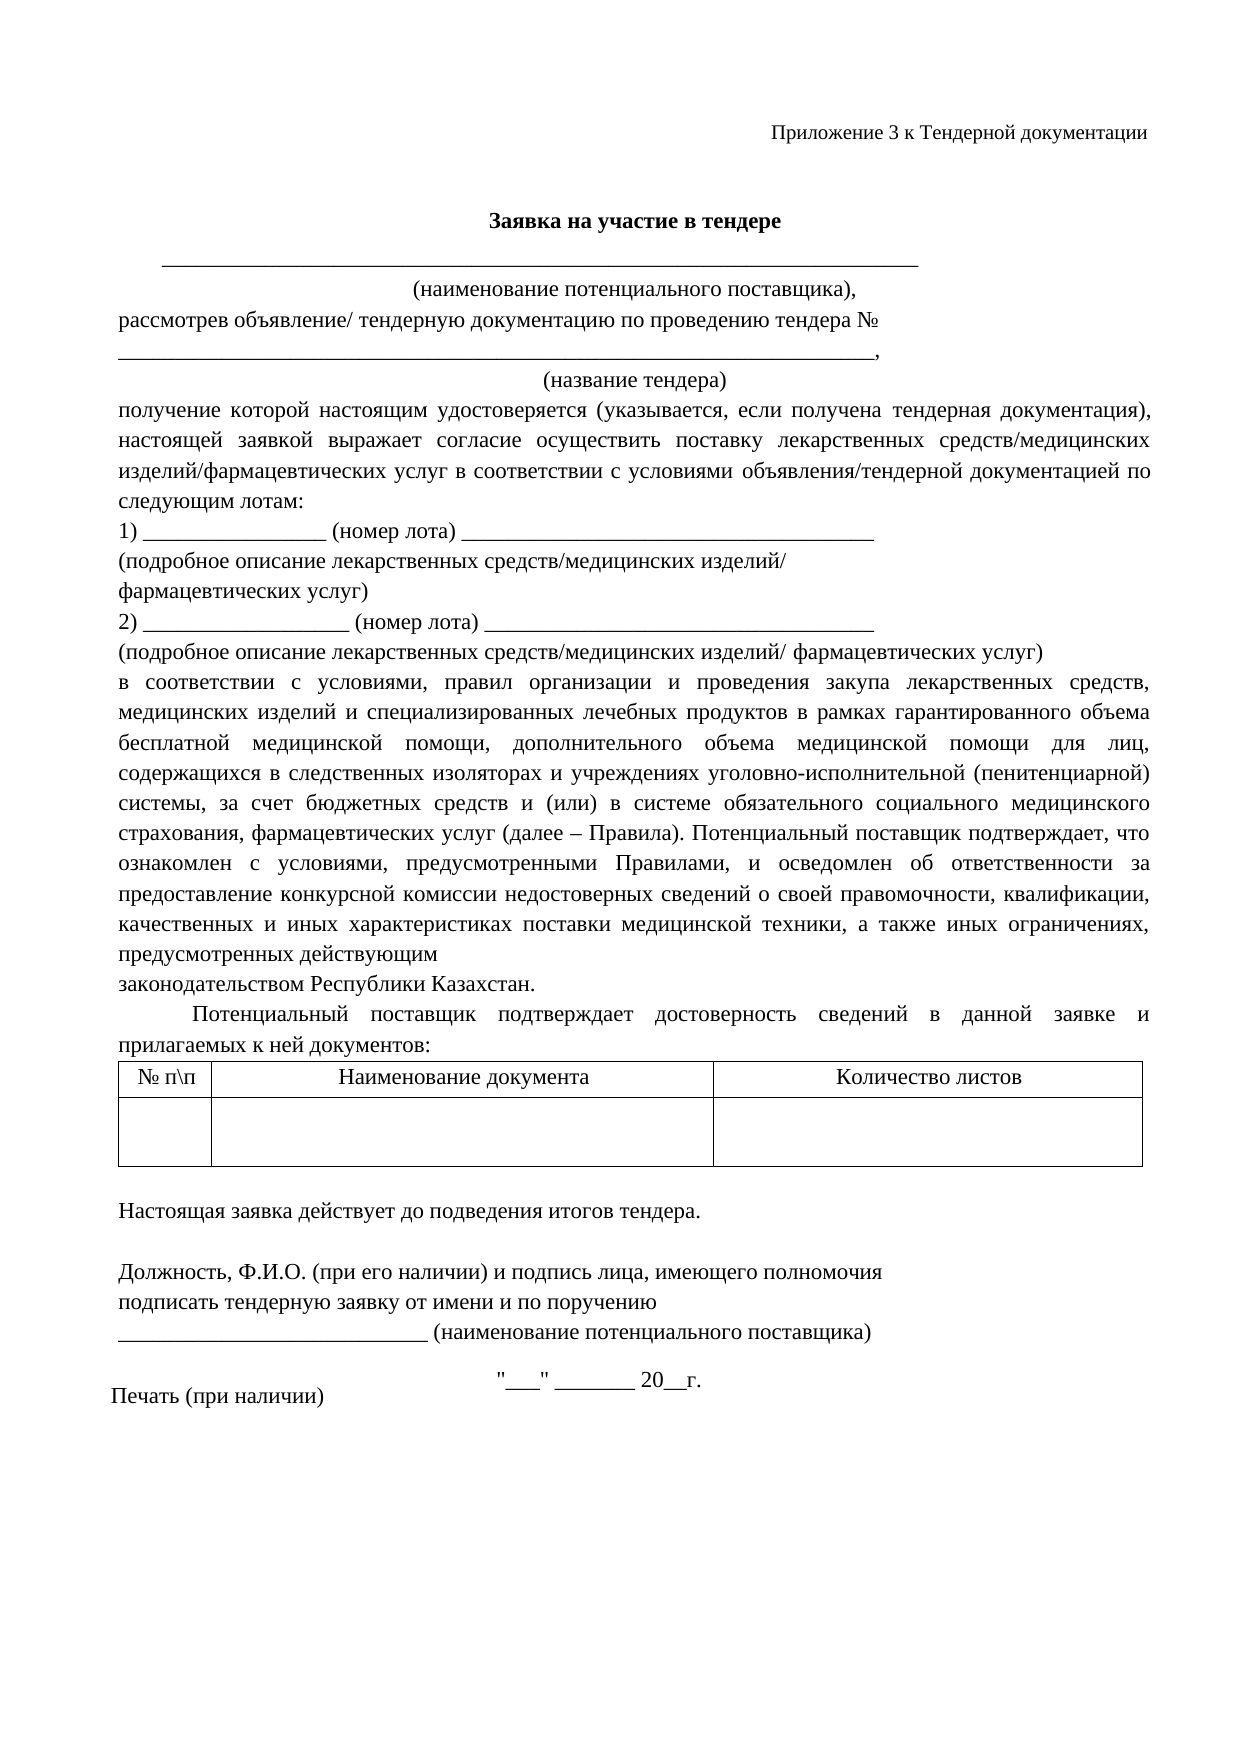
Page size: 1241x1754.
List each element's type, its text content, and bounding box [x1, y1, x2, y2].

text Настоящая заявка действует до подведения итогов тендера. [118, 1197, 1152, 1224]
text __________________________________________________________________, [118, 336, 1152, 362]
text 2) __________________ (номер лота) __________________________________ [118, 608, 1152, 634]
table_cell [714, 1098, 1142, 1166]
text в соответствии с условиями, правил организации и проведения закупа лекарственных средств, медицинских изделий и специализированных лечебных продуктов в рамках гарантированного объема бесплатной медицинской помощи, дополнительного объема медицинской помощи для лиц, содержащихся в следственных изоляторах и учреждениях уголовно-исполнительной (пенитенциарной) системы, за счет бюджетных средств и (или) в системе обязательного социального медицинского страхования, фармацевтических услуг (далее – Правила). Потенциальный поставщик подтверждает, что ознакомлен с условиями, предусмотренными Правилами, и осведомлен об ответственности за предоставление конкурсной комиссии недостоверных сведений о своей правомочности, квалификации, качественных и иных характеристиках поставки медицинской техники, а также иных ограничениях, предусмотренных действующим [118, 668, 1152, 966]
text Заявка на участие в тендере [118, 207, 1152, 233]
text подписать тендерную заявку от имени и по поручению [118, 1288, 1152, 1314]
table_header Количество листов [714, 1062, 1142, 1097]
text законодательством Республики Казахстан. [118, 970, 1152, 997]
table_header Приложение 3 к Тендерной документации [767, 118, 1152, 149]
table_cell [212, 1098, 713, 1166]
text Должность, Ф.И.О. (при его наличии) и подпись лица, имеющего полномочия [118, 1258, 1152, 1284]
text ___________________________ (наименование потенциального поставщика) [118, 1318, 1152, 1344]
table_header № п\п [119, 1062, 211, 1097]
text (название тендера) [118, 366, 1152, 392]
text (подробное описание лекарственных средств/медицинских изделий/ [118, 547, 1152, 574]
text (подробное описание лекарственных средств/медицинских изделий/ фармацевтических услуг) [118, 638, 1152, 664]
text __________________________________________________________________ [118, 237, 1152, 270]
table_cell [119, 1098, 211, 1166]
text Потенциальный поставщик подтверждает достоверность сведений в данной заявке и прилагаемых к ней документов: [118, 1000, 1152, 1057]
text фармацевтических услуг) [118, 577, 1152, 604]
text (наименование потенциального поставщика), [118, 275, 1152, 302]
table_header Наименование документа [212, 1062, 713, 1097]
text получение которой настоящим удостоверяется (указывается, если получена тендерная документация), настоящей заявкой выражает согласие осуществить поставку лекарственных средств/медицинских изделий/фармацевтических услуг в соответствии с условиями объявления/тендерной документацией по следующим лотам: [118, 396, 1152, 513]
table_header "___" _______ 20__г. [493, 1348, 1133, 1416]
table_header Печать (при наличии) [107, 1348, 492, 1416]
text рассмотрев объявление/ тендерную документацию по проведению тендера № [118, 306, 1152, 332]
text 1) ________________ (номер лота) ____________________________________ [118, 517, 1152, 543]
